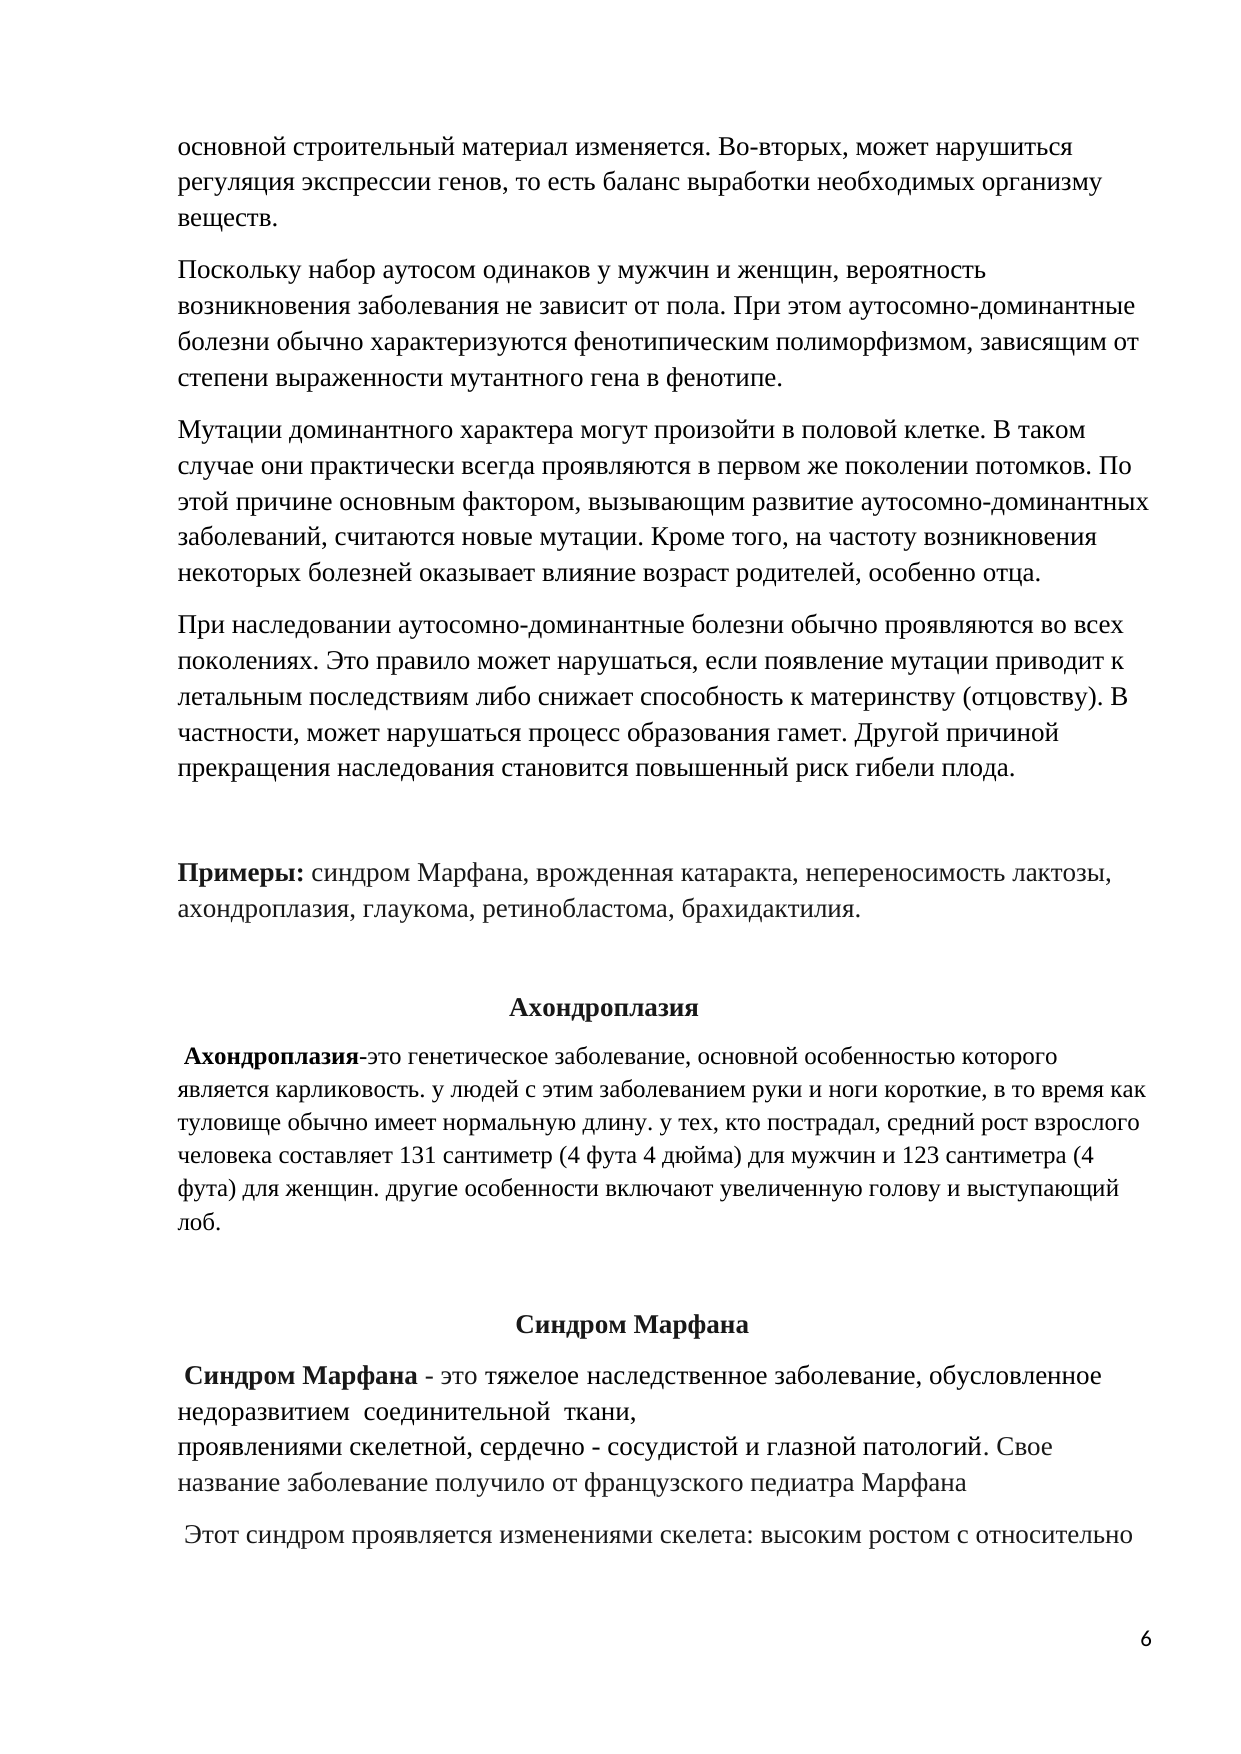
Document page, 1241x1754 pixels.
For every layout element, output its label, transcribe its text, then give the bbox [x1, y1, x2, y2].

text Примеры: синдром Марфана, врожденная катаракта, непереносимость лактозы, ахондроплазия, глаукома, ретинобластома, брахидактилия. [177, 856, 1152, 923]
text Ахондроплазия-это генетическое заболевание, основной особенностью которого является карликовость. у людей с этим заболеванием руки и ноги короткие, в то время как туловище обычно имеет нормальную длину. у тех, кто пострадал, средний рост взрослого человека составляет 131 сантиметр (4 фута 4 дюйма) для мужчин и 123 сантиметра (4 фута) для женщин. другие особенности включают увеличенную голову и выступающий лоб. [177, 1041, 1152, 1235]
text При наследовании аутосомно-доминантные болезни обычно проявляются во всех поколениях. Это правило может нарушаться, если появление мутации приводит к летальным последствиям либо снижает способность к материнству (отцовству). В частности, может нарушаться процесс образования гамет. Другой причиной прекращения наследования становится повышенный риск гибели плода. [177, 608, 1152, 783]
text Поскольку набор аутосом одинаков у мужчин и женщин, вероятность возникновения заболевания не зависит от пола. При этом аутосомно-доминантные болезни обычно характеризуются фенотипическим полиморфизмом, зависящим от степени выраженности мутантного гена в фенотипе. [177, 254, 1152, 392]
text Синдром Марфана [177, 1309, 1152, 1340]
text Синдром Марфана - это тяжелое наследственное заболевание, обусловленное недоразвитием соединительной ткани, проявлениями скелетной, сердечно - сосудистой и глазной патологий. Свое название заболевание получило от французского педиатра Марфана [177, 1359, 1152, 1497]
text Ахондроплазия [177, 991, 1152, 1022]
text Этот синдром проявляется изменениями скелета: высоким ростом с относительно [177, 1518, 1152, 1549]
text основной строительный материал изменяется. Во-вторых, может нарушиться регуляция экспрессии генов, то есть баланс выработки необходимых организму веществ. [177, 130, 1152, 232]
text Мутации доминантного характера могут произойти в половой клетке. В таком случае они практически всегда проявляются в первом же поколении потомков. По этой причине основным фактором, вызывающим развитие аутосомно-доминантных заболеваний, считаются новые мутации. Кроме того, на частоту возникновения некоторых болезней оказывает влияние возраст родителей, особенно отца. [177, 413, 1152, 587]
